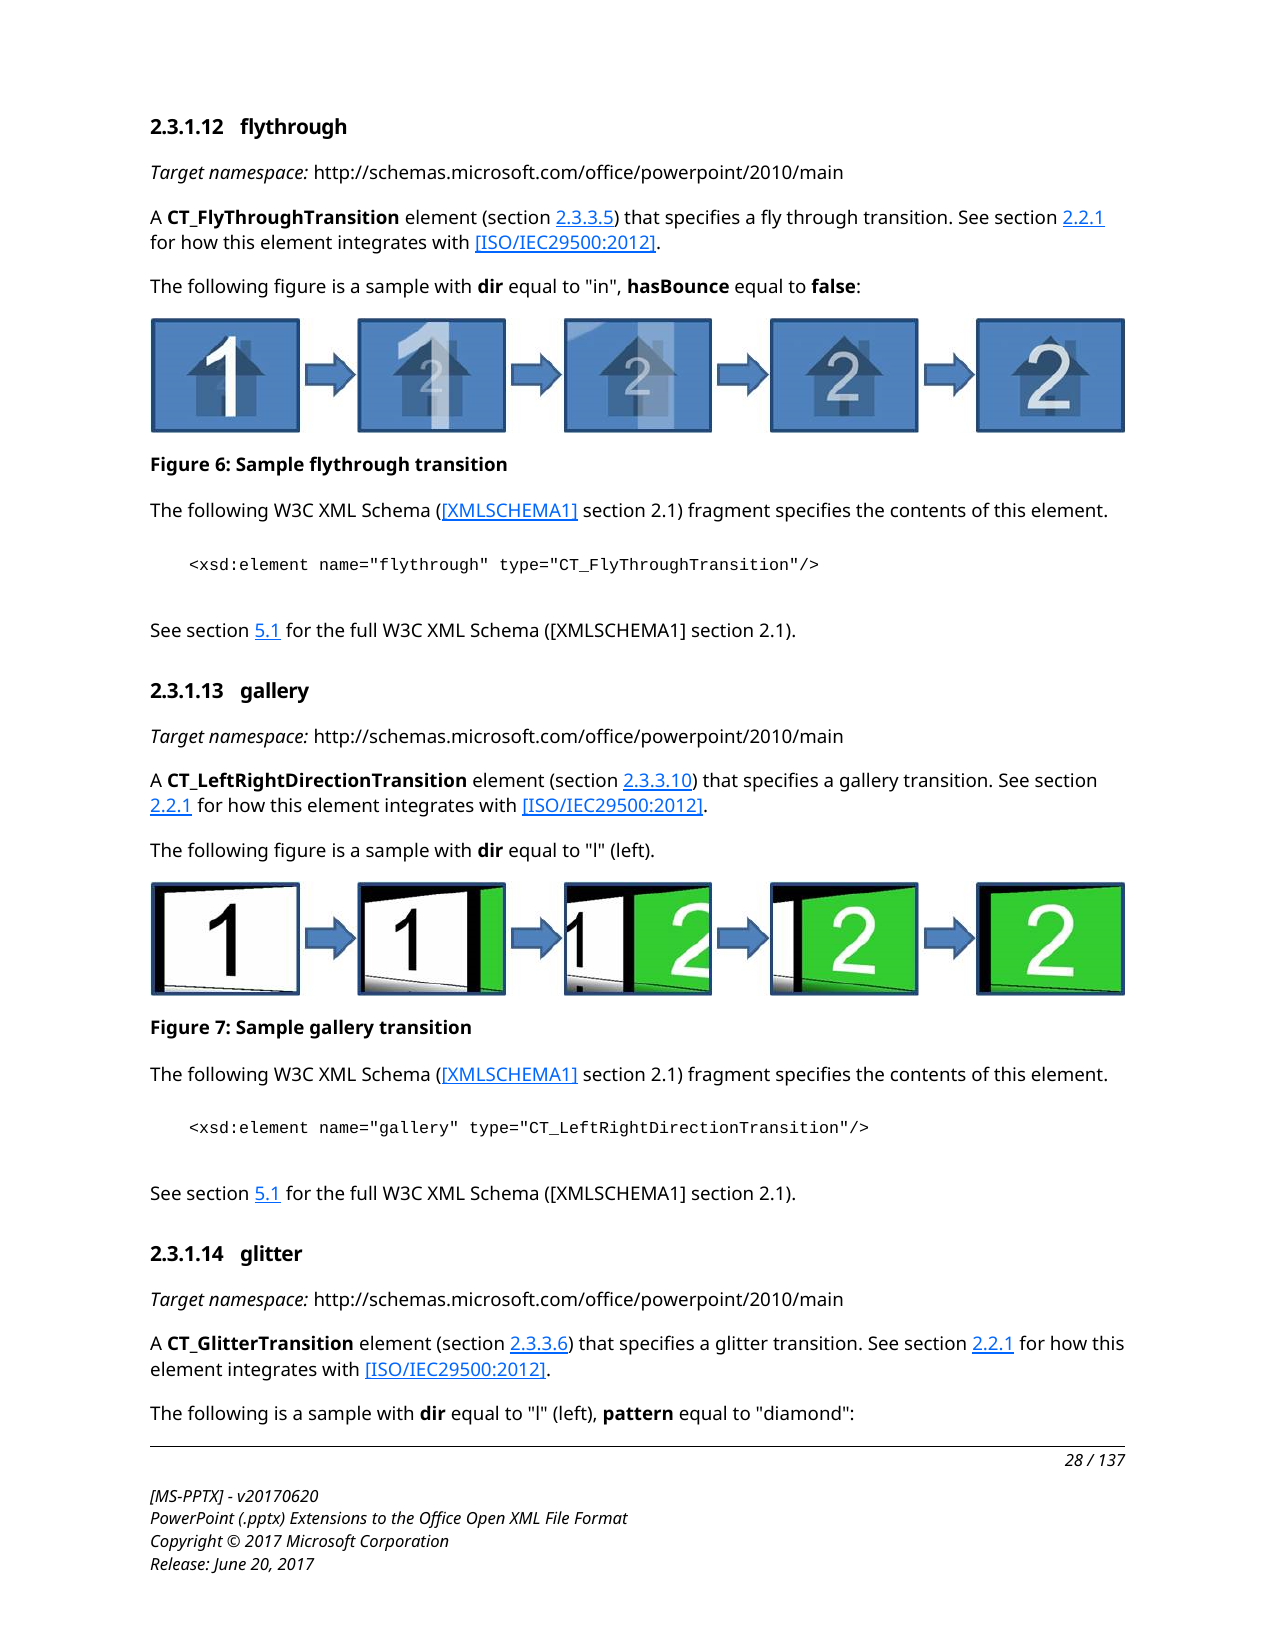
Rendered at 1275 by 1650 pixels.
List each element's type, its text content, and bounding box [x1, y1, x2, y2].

subtitle glitter [150, 1239, 1125, 1268]
text A CT_FlyThroughTransition element (section 2.3.3.5) that specifies a fly through transition. See section 2.2.1 for how this element integrates with [ISO/IEC29500:2012]. [150, 204, 1125, 255]
text <xsd:element name="flythrough" type="CT_FlyThroughTransition"/> [175, 548, 1137, 586]
text Figure 7: Sample gallery transition [150, 1014, 1125, 1040]
text Target namespace: http://schemas.microsoft.com/office/powerpoint/2010/main [150, 160, 1125, 185]
subtitle flythrough [150, 112, 1125, 141]
text Target namespace: http://schemas.microsoft.com/office/powerpoint/2010/main [150, 723, 1125, 748]
text <xsd:element name="gallery" type="CT_LeftRightDirectionTransition"/> [175, 1111, 1137, 1149]
text The following is a sample with dir equal to "l" (left), pattern equal to "diamond": [150, 1400, 1125, 1426]
subtitle gallery [150, 676, 1125, 704]
text The following figure is a sample with dir equal to "in", hasBounce equal to false: [150, 274, 1125, 299]
text The following figure is a sample with dir equal to "l" (left). [150, 837, 1125, 863]
text Figure 6: Sample flythrough transition [150, 451, 1125, 477]
text Target namespace: http://schemas.microsoft.com/office/powerpoint/2010/main [150, 1286, 1125, 1312]
text The following W3C XML Schema ([XMLSCHEMA1] section 2.1) fragment specifies the contents of this element. [150, 1061, 1125, 1086]
text The following W3C XML Schema ([XMLSCHEMA1] section 2.1) fragment specifies the contents of this element. [150, 498, 1125, 523]
text See section 5.1 for the full W3C XML Schema ([XMLSCHEMA1] section 2.1). [150, 1180, 1125, 1206]
text See section 5.1 for the full W3C XML Schema ([XMLSCHEMA1] section 2.1). [150, 617, 1125, 642]
text A CT_GlitterTransition element (section 2.3.3.6) that specifies a glitter transition. See section 2.2.1 for how this element integrates with [ISO/IEC29500:2012]. [150, 1331, 1125, 1382]
text A CT_LeftRightDirectionTransition element (section 2.3.3.10) that specifies a gallery transition. See section 2.2.1 for how this element integrates with [ISO/IEC29500:2012]. [150, 767, 1125, 818]
